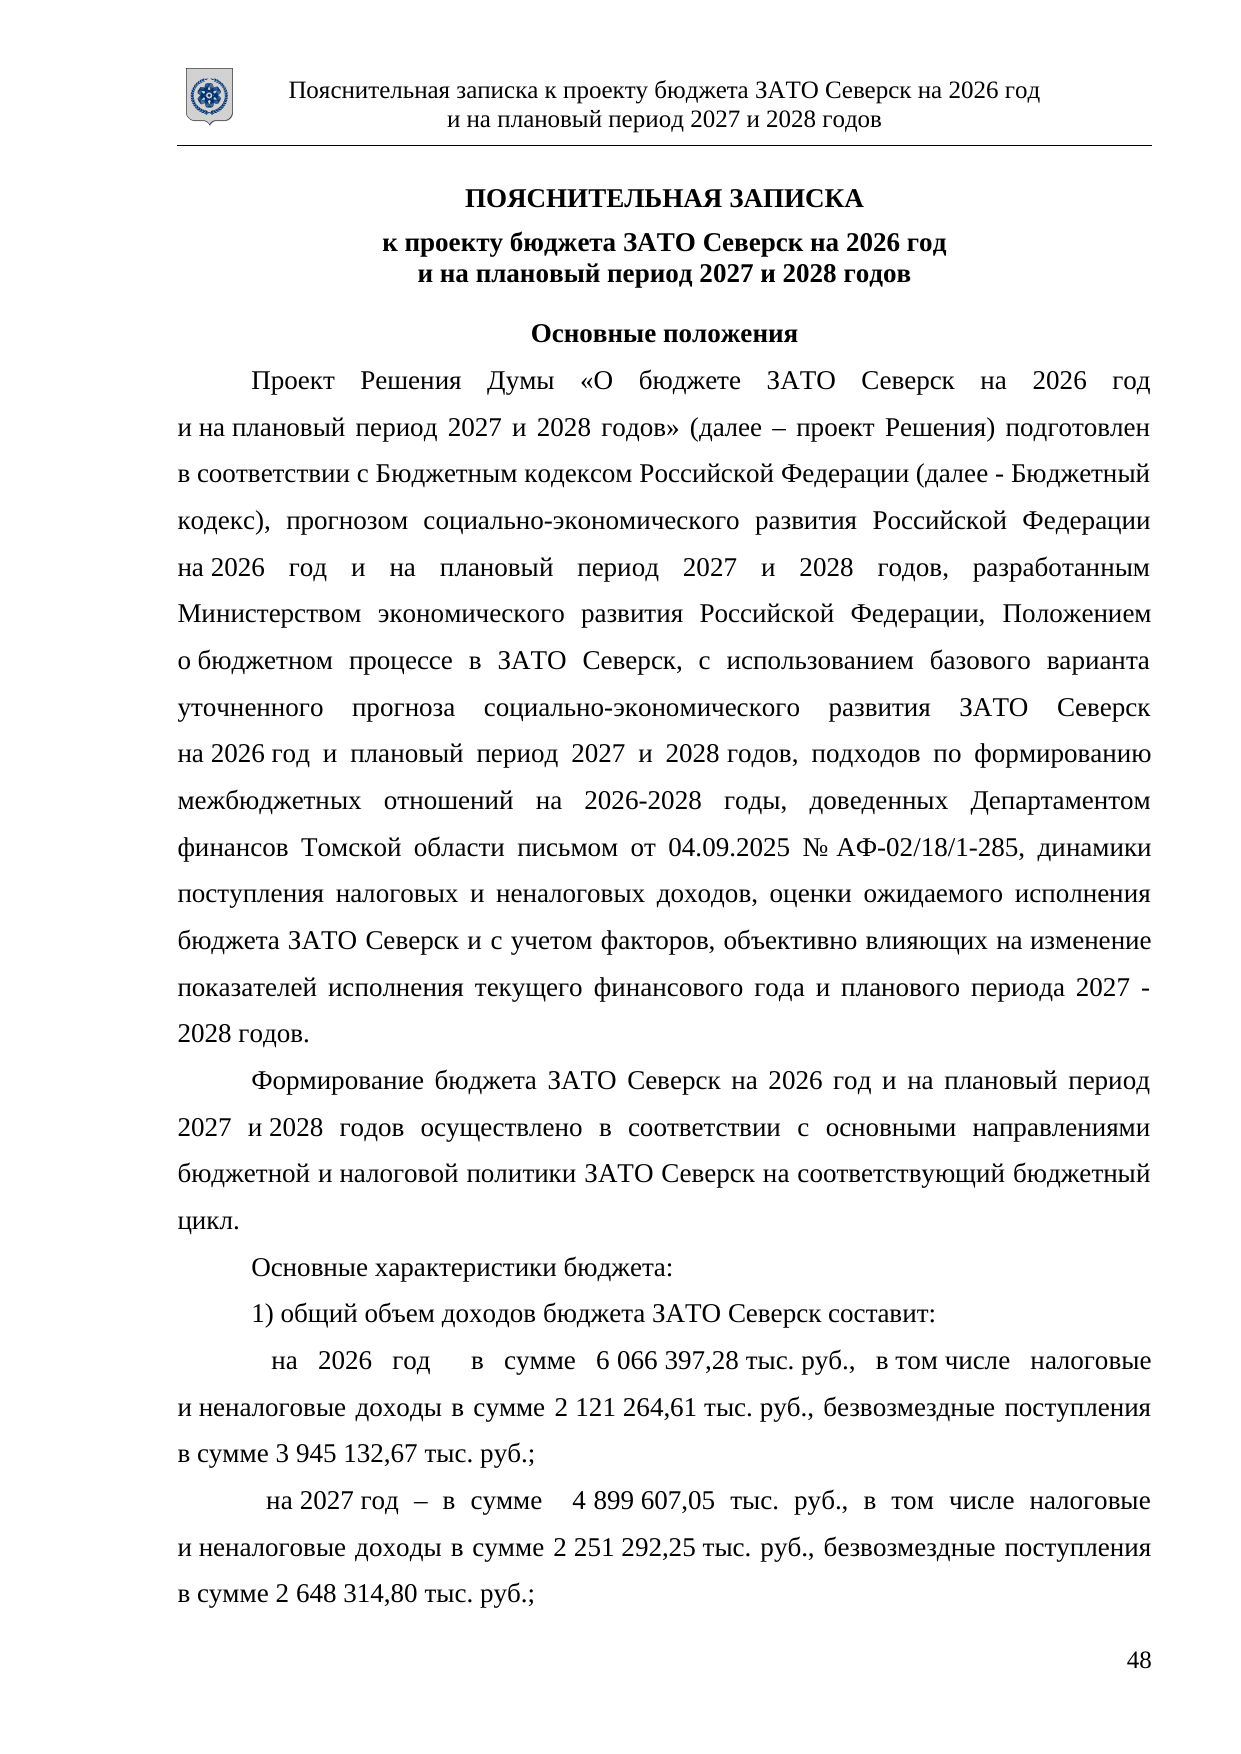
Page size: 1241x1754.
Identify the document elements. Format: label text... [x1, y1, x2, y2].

text на 2026 год в сумме 6 066 397,28 тыс. руб., в том числе налоговые и неналоговые доходы в сумме 2 121 264,61 тыс. руб., безвозмездные поступления в сумме 3 945 132,67 тыс. руб.; [177, 1344, 1152, 1468]
picture [186, 68, 233, 126]
text 1) общий объем доходов бюджета ЗАТО Северск составит: [177, 1297, 1152, 1328]
text на 2027 год – в сумме 4 899 607,05 тыс. руб., в том числе налоговые и неналоговые доходы в сумме 2 251 292,25 тыс. руб., безвозмездные поступления в сумме 2 648 314,80 тыс. руб.; [177, 1484, 1152, 1608]
text к проекту бюджета ЗАТО Северск на 2026 год [177, 226, 1152, 257]
text ПОЯСНИТЕЛЬНАЯ ЗАПИСКА [177, 183, 1152, 214]
text Основные положения [177, 317, 1152, 348]
text Основные характеристики бюджета: [177, 1251, 1152, 1282]
text и на плановый период 2027 и 2028 годов [177, 257, 1152, 288]
text Формирование бюджета ЗАТО Северск на 2026 год и на плановый период 2027 и 2028 годов осуществлено в соответствии с основными направлениями бюджетной и налоговой политики ЗАТО Северск на соответствующий бюджетный цикл. [177, 1064, 1152, 1235]
text Проект Решения Думы «О бюджете ЗАТО Северск на 2026 год и на плановый период 2027 и 2028 годов» (далее – проект Решения) подготовлен в соответствии с Бюджетным кодексом Российской Федерации (далее - Бюджетный кодекс), прогнозом социально-экономического развития Российской Федерации на 2026 год и на плановый период 2027 и 2028 годов, разработанным Министерством экономического развития Российской Федерации, Положением о бюджетном процессе в ЗАТО Северск, с использованием базового варианта уточненного прогноза социально-экономического развития ЗАТО Северск на 2026 год и плановый период 2027 и 2028 годов, подходов по формированию межбюджетных отношений на 2026-2028 годы, доведенных Департаментом финансов Томской области письмом от 04.09.2025 № АФ-02/18/1-285, динамики поступления налоговых и неналоговых доходов, оценки ожидаемого исполнения бюджета ЗАТО Северск и с учетом факторов, объективно влияющих на изменение показателей исполнения текущего финансового года и планового периода 2027 - 2028 годов. [177, 364, 1152, 1048]
